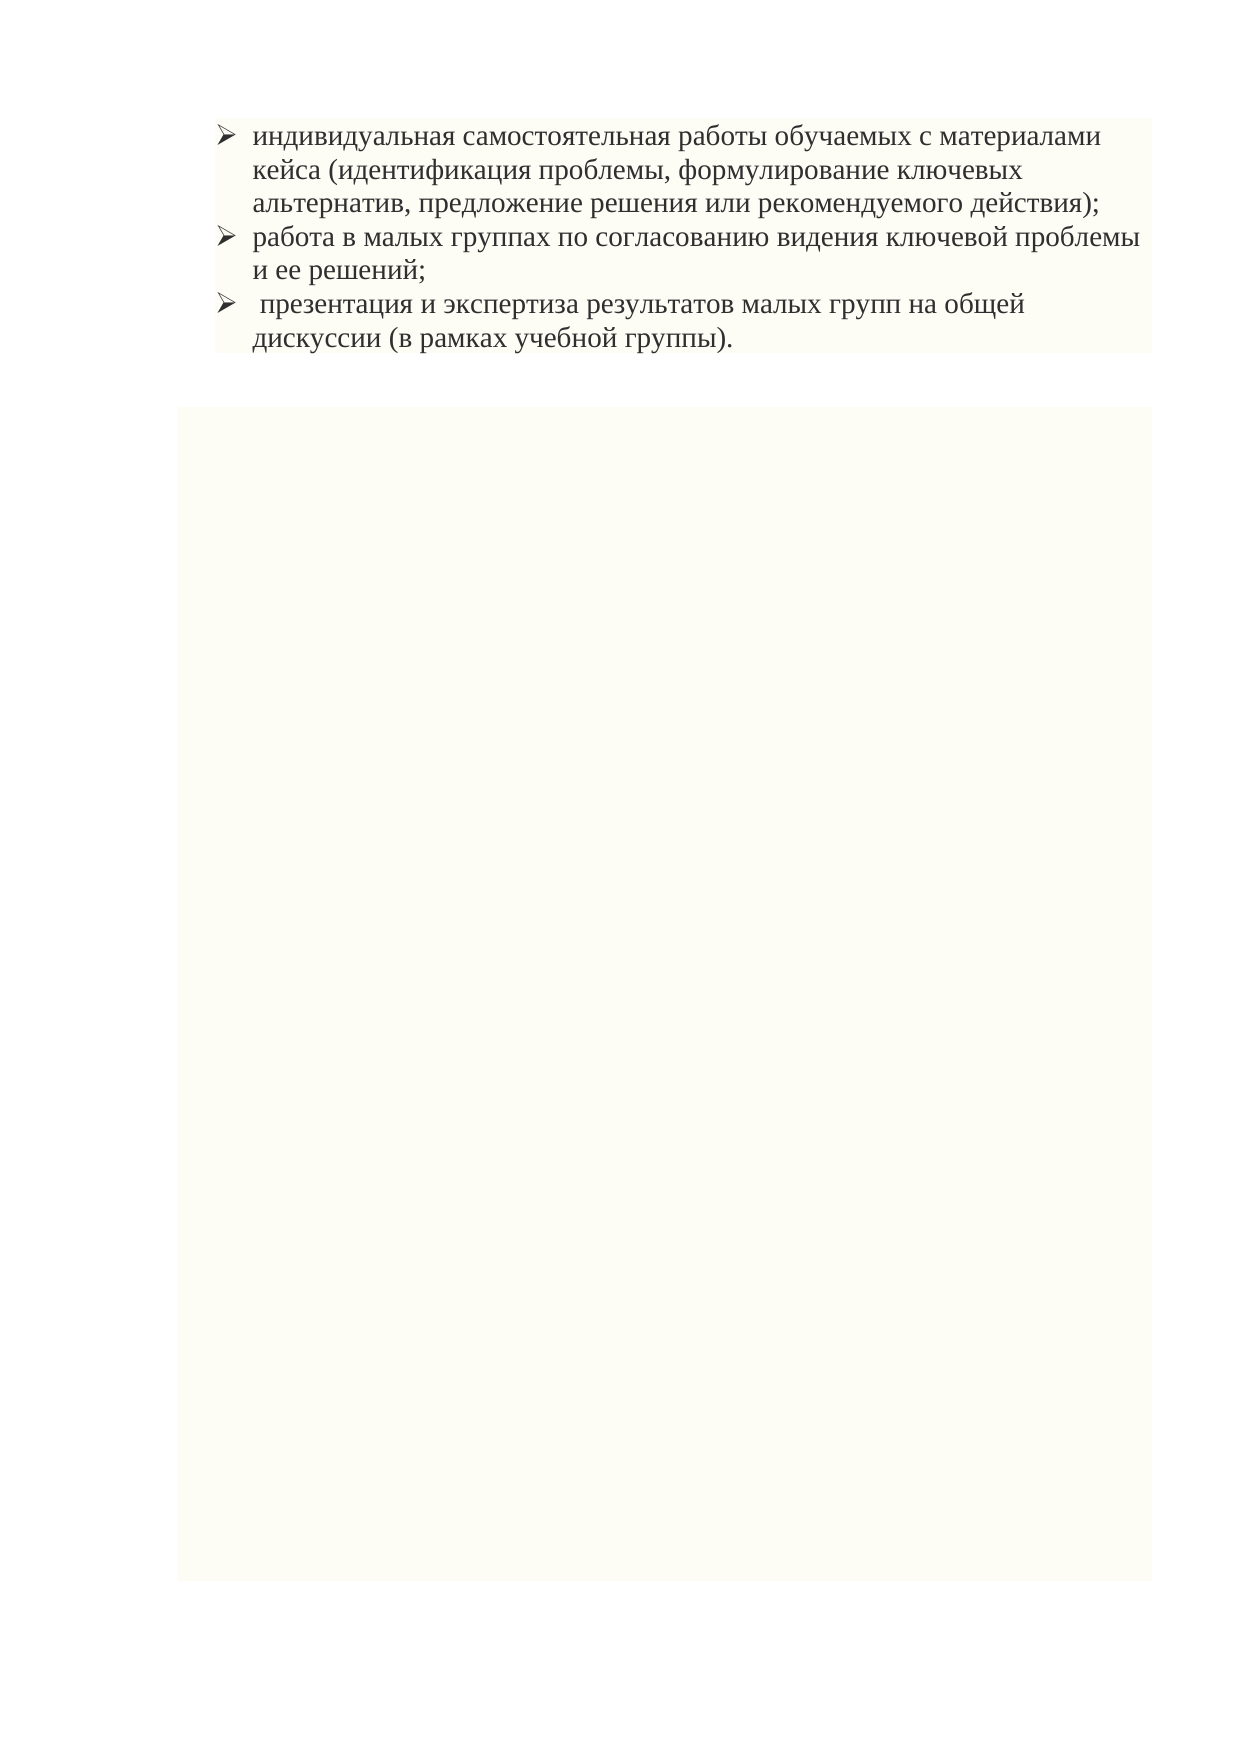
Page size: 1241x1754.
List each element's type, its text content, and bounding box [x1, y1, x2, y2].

list презентация и экспертиза результатов малых групп на общей дискуссии (в рамках учебной группы). [215, 286, 1152, 353]
list индивидуальная самостоятельная работы обучаемых с материалами кейса (идентификация проблемы, формулирование ключевых альтернатив, предложение решения или рекомендуемого действия); [215, 118, 1152, 219]
list работа в малых группах по согласованию видения ключевой проблемы и ее решений; [215, 219, 1152, 286]
